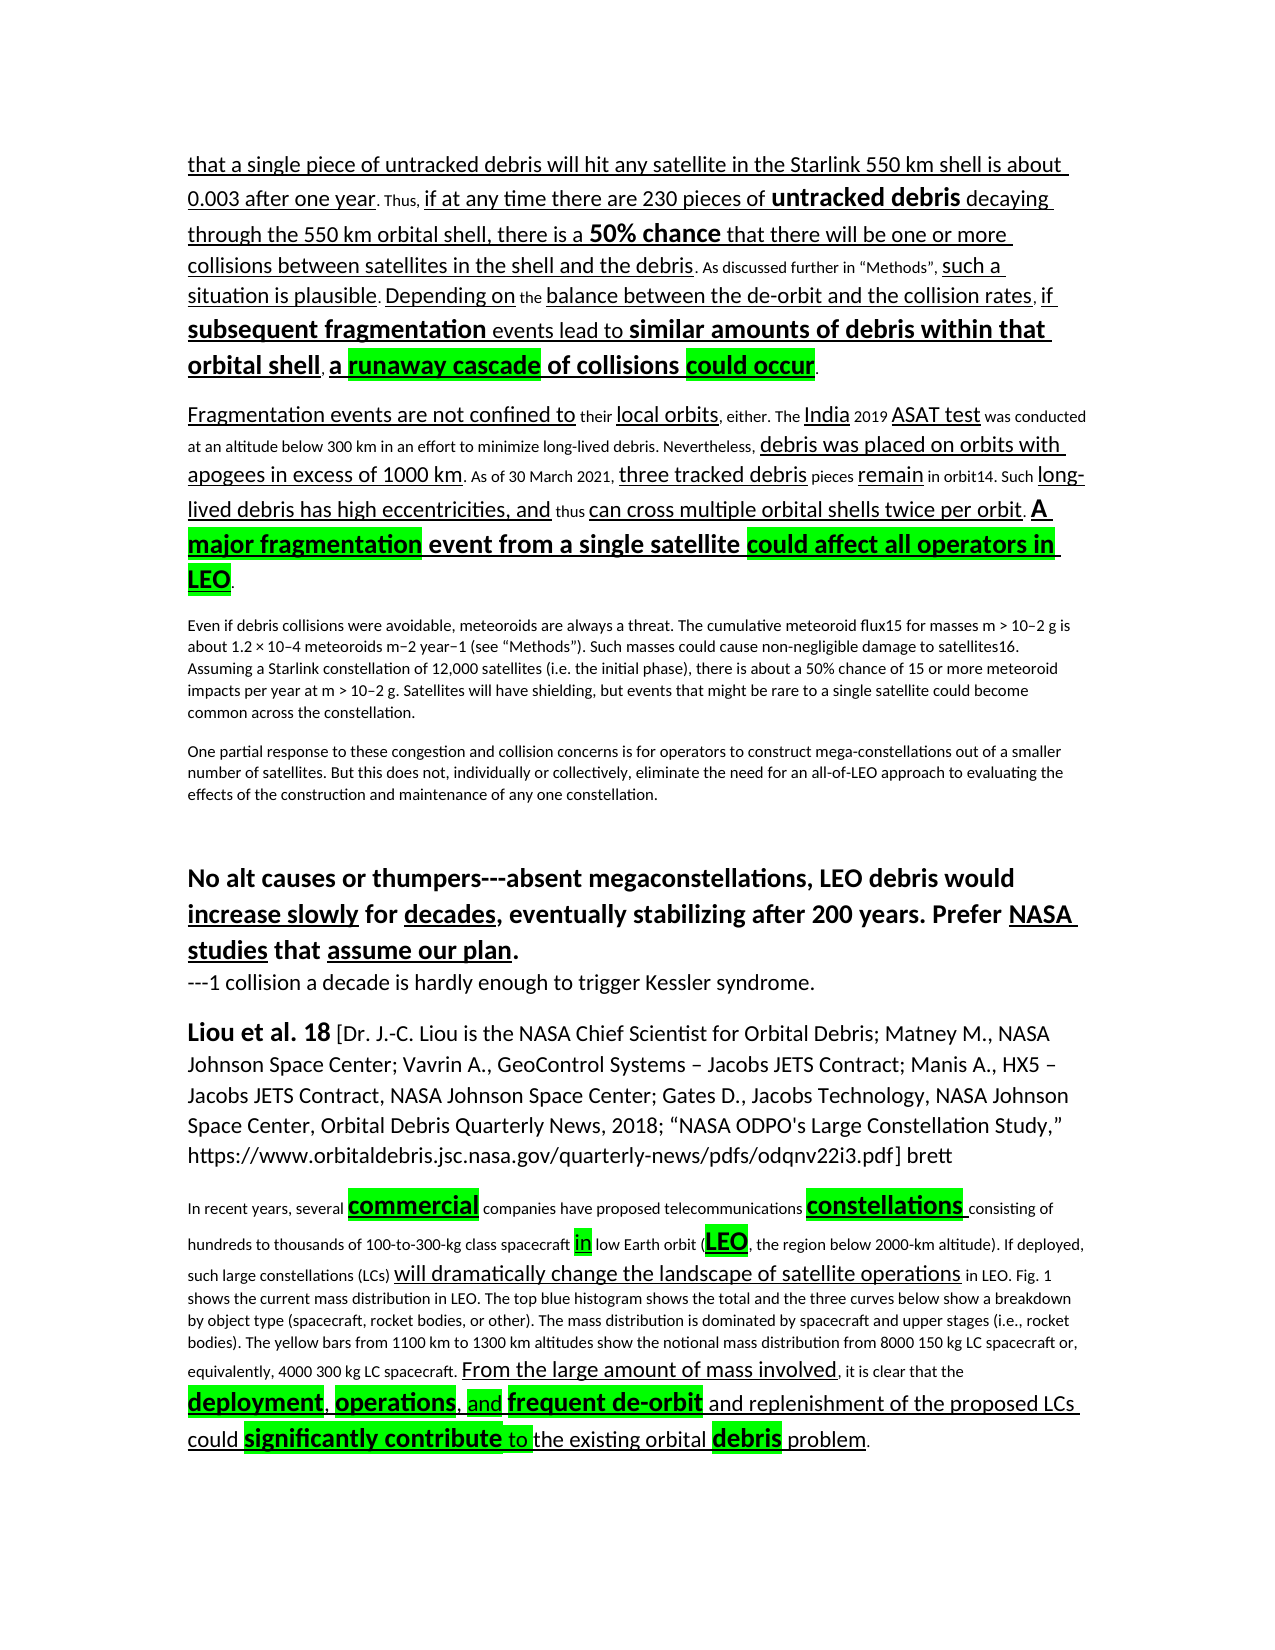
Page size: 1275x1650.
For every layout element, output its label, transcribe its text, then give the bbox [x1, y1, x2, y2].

text Fragmentation events are not confined to their local orbits, either. The India 2019 ASAT test was conducted at an altitude below 300 km in an effort to minimize long-lived debris. Nevertheless, debris was placed on orbits with apogees in excess of 1000 km. As of 30 March 2021, three tracked debris pieces remain in orbit14. Such long-lived debris has high eccentricities, and thus can cross multiple orbital shells twice per orbit. A major fragmentation event from a single satellite could affect all operators in LEO. [187, 400, 1087, 596]
text ---1 collision a decade is hardly enough to trigger Kessler syndrome. [187, 968, 1087, 997]
text Even if debris collisions were avoidable, meteoroids are always a threat. The cumulative meteoroid flux15 for masses m > 10–2 g is about 1.2 × 10–4 meteoroids m−2 year−1 (see “Methods”). Such masses could cause non-negligible damage to satellites16. Assuming a Starlink constellation of 12,000 satellites (i.e. the initial phase), there is about a 50% chance of 15 or more meteoroid impacts per year at m > 10–2 g. Satellites will have shielding, but events that might be rare to a single satellite could become common across the constellation. [187, 615, 1087, 723]
text In recent years, several commercial companies have proposed telecommunications constellations consisting of hundreds to thousands of 100-to-300-kg class spacecraft in low Earth orbit (LEO, the region below 2000-km altitude). If deployed, such large constellations (LCs) will dramatically change the landscape of satellite operations in LEO. Fig. 1 shows the current mass distribution in LEO. The top blue histogram shows the total and the three curves below show a breakdown by object type (spacecraft, rocket bodies, or other). The mass distribution is dominated by spacecraft and upper stages (i.e., rocket bodies). The yellow bars from 1100 km to 1300 km altitudes show the notional mass distribution from 8000 150 kg LC spacecraft or, equivalently, 4000 300 kg LC spacecraft. From the large amount of mass involved, it is clear that the deployment, operations, and frequent de-orbit and replenishment of the proposed LCs could significantly contribute to the existing orbital debris problem. [187, 1188, 1087, 1454]
text One partial response to these congestion and collision concerns is for operators to construct mega-constellations out of a smaller number of satellites. But this does not, individually or collectively, eliminate the need for an all-of-LEO approach to evaluating the effects of the construction and maintenance of any one constellation. [187, 741, 1087, 805]
subtitle No alt causes or thumpers---absent megaconstellations, LEO debris would increase slowly for decades, eventually stabilizing after 200 years. Prefer NASA studies that assume our plan. [187, 862, 1087, 966]
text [187, 150, 1087, 381]
text Liou et al. 18 [Dr. J.-C. Liou is the NASA Chief Scientist for Orbital Debris; Matney M., NASA Johnson Space Center; Vavrin A., GeoControl Systems – Jacobs JETS Contract; Manis A., HX5 – Jacobs JETS Contract, NASA Johnson Space Center; Gates D., Jacobs Technology, NASA Johnson Space Center, Orbital Debris Quarterly News, 2018; “NASA ODPO's Large Constellation Study,” https://www.orbitaldebris.jsc.nasa.gov/quarterly-news/pdfs/odqnv22i3.pdf] brett [187, 1015, 1087, 1169]
